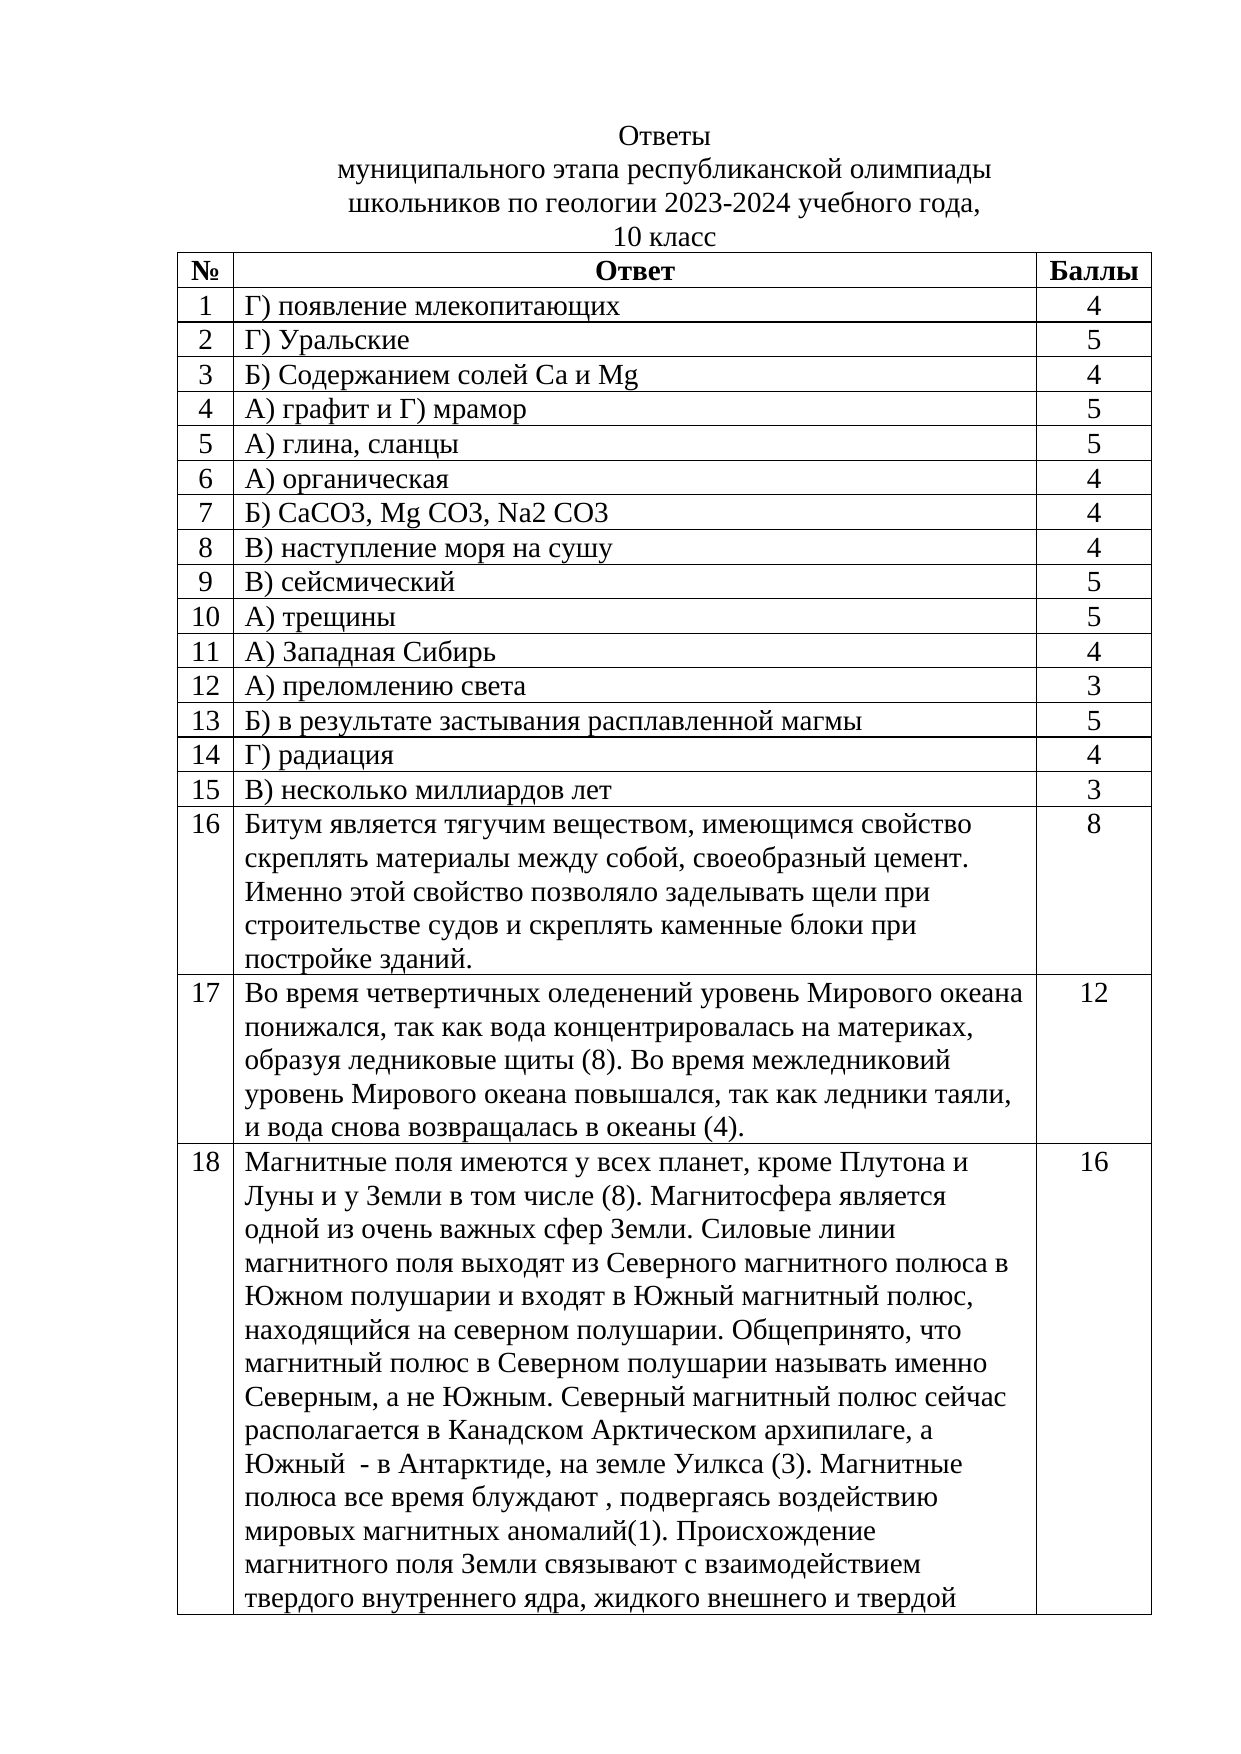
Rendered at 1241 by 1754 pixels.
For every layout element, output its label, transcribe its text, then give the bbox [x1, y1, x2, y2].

table_cell 5 [1037, 565, 1151, 598]
text Ответы [177, 118, 1152, 152]
table_cell 5 [1037, 599, 1151, 633]
table_cell 11 [178, 634, 233, 667]
table_cell 16 [1037, 1144, 1151, 1614]
table_cell Битум является тягучим веществом, имеющимся свойство скреплять материалы между собой, своеобразный цемент. Именно этой свойство позволяло заделывать щели при строительстве судов и скреплять каменные блоки при постройке зданий. [234, 807, 1036, 974]
table_cell 9 [178, 565, 233, 598]
table_header № [178, 253, 233, 287]
table_cell 10 [178, 599, 233, 633]
table_cell Г) Уральские [234, 323, 1036, 356]
table_cell 4 [1037, 530, 1151, 563]
text муниципального этапа республиканской олимпиады [177, 152, 1152, 185]
table_cell 13 [178, 703, 233, 736]
text 10 класс [177, 219, 1152, 252]
table_cell 3 [178, 357, 233, 391]
table_cell Г) появление млекопитающих [234, 288, 1036, 321]
table_cell Б) Содержанием солей Ca и Mg [234, 357, 1036, 391]
table_cell А) трещины [234, 599, 1036, 633]
table_cell 14 [178, 738, 233, 771]
table_cell 16 [178, 807, 233, 974]
table_cell В) несколько миллиардов лет [234, 772, 1036, 806]
table_cell 4 [1037, 461, 1151, 494]
table_cell А) глина, сланцы [234, 426, 1036, 460]
table_cell В) наступление моря на сушу [234, 530, 1036, 563]
text школьников по геологии 2023-2024 учебного года, [177, 185, 1152, 219]
table_cell 1 [178, 288, 233, 321]
table_cell 5 [1037, 703, 1151, 736]
table_cell 4 [1037, 357, 1151, 391]
table_cell Б) в результате застывания расплавленной магмы [234, 703, 1036, 736]
table_cell 5 [178, 426, 233, 460]
table_cell 3 [1037, 668, 1151, 702]
table_cell 18 [178, 1144, 233, 1614]
table_cell 5 [1037, 426, 1151, 460]
table_cell В) сейсмический [234, 565, 1036, 598]
table_cell 3 [1037, 772, 1151, 806]
table_cell 15 [178, 772, 233, 806]
table_cell 7 [178, 495, 233, 529]
table_cell А) Западная Сибирь [234, 634, 1036, 667]
table_cell 12 [178, 668, 233, 702]
table_cell 8 [178, 530, 233, 563]
table_cell Б) CaCO3, Mg CO3, Na2 CO3 [234, 495, 1036, 529]
table_cell 4 [178, 392, 233, 425]
table_cell А) графит и Г) мрамор [234, 392, 1036, 425]
table_cell 5 [1037, 323, 1151, 356]
table_header Ответ [234, 253, 1036, 287]
table_cell 5 [1037, 392, 1151, 425]
table_cell 4 [1037, 738, 1151, 771]
table_cell А) преломлению света [234, 668, 1036, 702]
table_cell Г) радиация [234, 738, 1036, 771]
table_cell А) органическая [234, 461, 1036, 494]
table_cell 4 [1037, 495, 1151, 529]
table_cell 4 [1037, 288, 1151, 321]
table_cell 4 [1037, 634, 1151, 667]
table_cell Во время четвертичных оледенений уровень Мирового океана понижался, так как вода концентрировалась на материках, образуя ледниковые щиты (8). Во время межледниковий уровень Мирового океана повышался, так как ледники таяли, и вода снова возвращалась в океаны (4). [234, 975, 1036, 1143]
table_cell 6 [178, 461, 233, 494]
table_cell 2 [178, 323, 233, 356]
table_cell 17 [178, 975, 233, 1143]
table_cell 12 [1037, 975, 1151, 1143]
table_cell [234, 1144, 1036, 1614]
table_header Баллы [1037, 253, 1151, 287]
table_cell 8 [1037, 807, 1151, 974]
